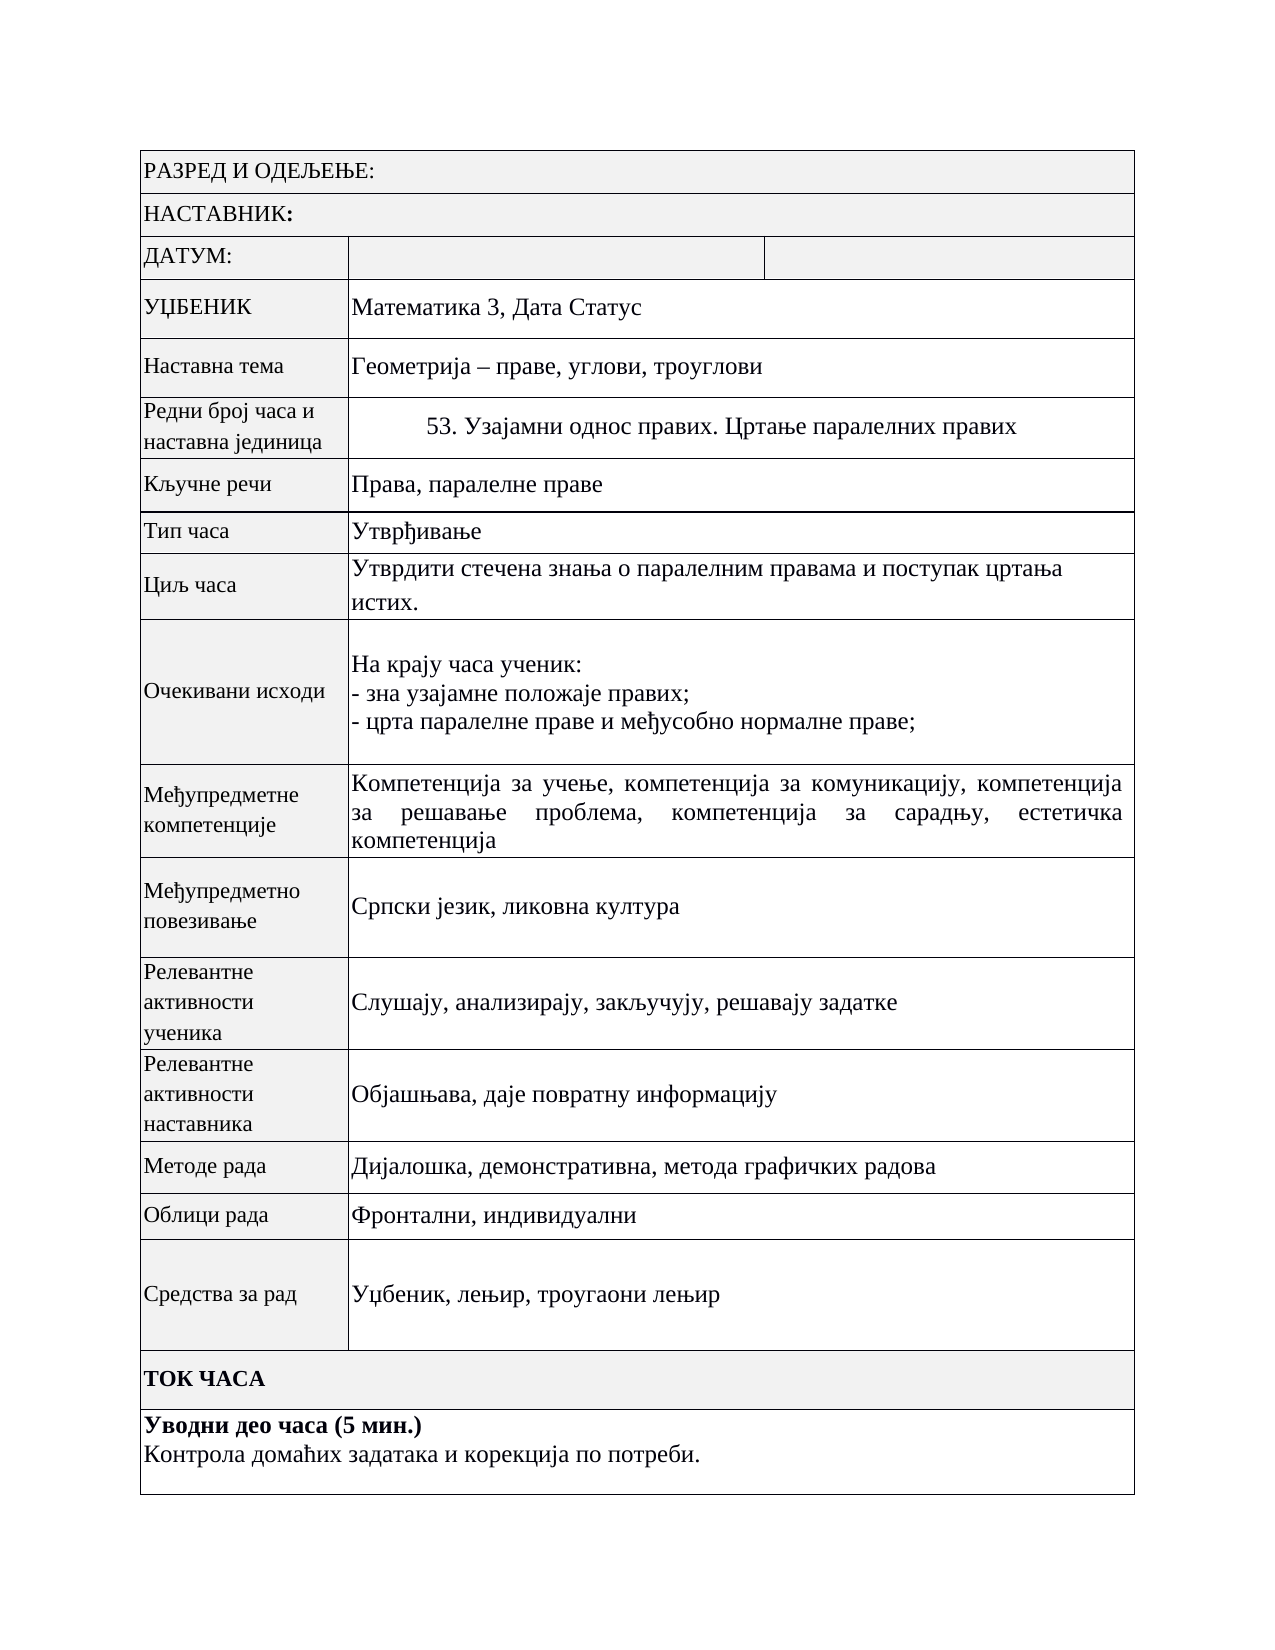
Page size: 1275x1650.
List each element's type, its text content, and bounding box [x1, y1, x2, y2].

table_cell Утврђивање [349, 513, 1134, 552]
table_cell Релевантне активности наставника [141, 1050, 348, 1141]
table_cell Релевантне активности ученика [141, 958, 348, 1049]
table_cell Циљ часа [141, 554, 348, 619]
table_cell УЏБЕНИК [141, 280, 348, 337]
table_cell Геометрија – праве, углови, троуглови [349, 339, 1134, 397]
table_cell [765, 237, 1134, 278]
table_cell ТОК ЧАСА [141, 1351, 1134, 1409]
table_cell Међупредметно повезивање [141, 858, 348, 957]
table_cell Права, паралелне праве [349, 459, 1134, 511]
table_cell [349, 237, 764, 278]
table_cell РАЗРЕД И ОДЕЉЕЊЕ: [141, 151, 1134, 193]
table_cell Фронтални, индивидуални [349, 1194, 1134, 1239]
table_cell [141, 1410, 1134, 1494]
table_cell ДАТУМ: [141, 237, 348, 278]
table_cell Облици рада [141, 1194, 348, 1239]
table_cell Компетенција за учење, компетенција за комуникацију, компетенција за решавање проблема, компетенција за сарадњу, естетичка компетенција [349, 765, 1134, 857]
table_cell 53. Узајамни однос правих. Цртање паралелних правих [349, 398, 1134, 458]
table_cell Тип часа [141, 513, 348, 552]
table_cell НАСТАВНИК: [141, 194, 1134, 236]
table_cell Објашњава, даје повратну информацију [349, 1050, 1134, 1141]
table_cell Наставна тема [141, 339, 348, 397]
table_cell Mатематика 3, Дата Статус [349, 280, 1134, 337]
table_cell Српски језик, ликовна култура [349, 858, 1134, 957]
table_cell Међупредметне компетенције [141, 765, 348, 857]
table_cell Средства за рад [141, 1240, 348, 1350]
table_cell Утврдити стечена знања о паралелним правама и поступак цртања истих. [349, 554, 1134, 619]
table_cell Очекивани исходи [141, 620, 348, 764]
table_cell Дијалошка, демонстративна, метода графичких радова [349, 1142, 1134, 1193]
table_cell Методе рада [141, 1142, 348, 1193]
table_cell Уџбеник, лењир, троугаони лењир [349, 1240, 1134, 1350]
table_cell Редни број часа и наставна јединица [141, 398, 348, 458]
table_cell Слушају, анализирају, закључују, решавају задатке [349, 958, 1134, 1049]
table_cell На крају часа ученик: - зна узајамне положаје правих; - црта паралелне праве и међусобно нормалне праве; [349, 620, 1134, 764]
table_cell Кључне речи [141, 459, 348, 511]
